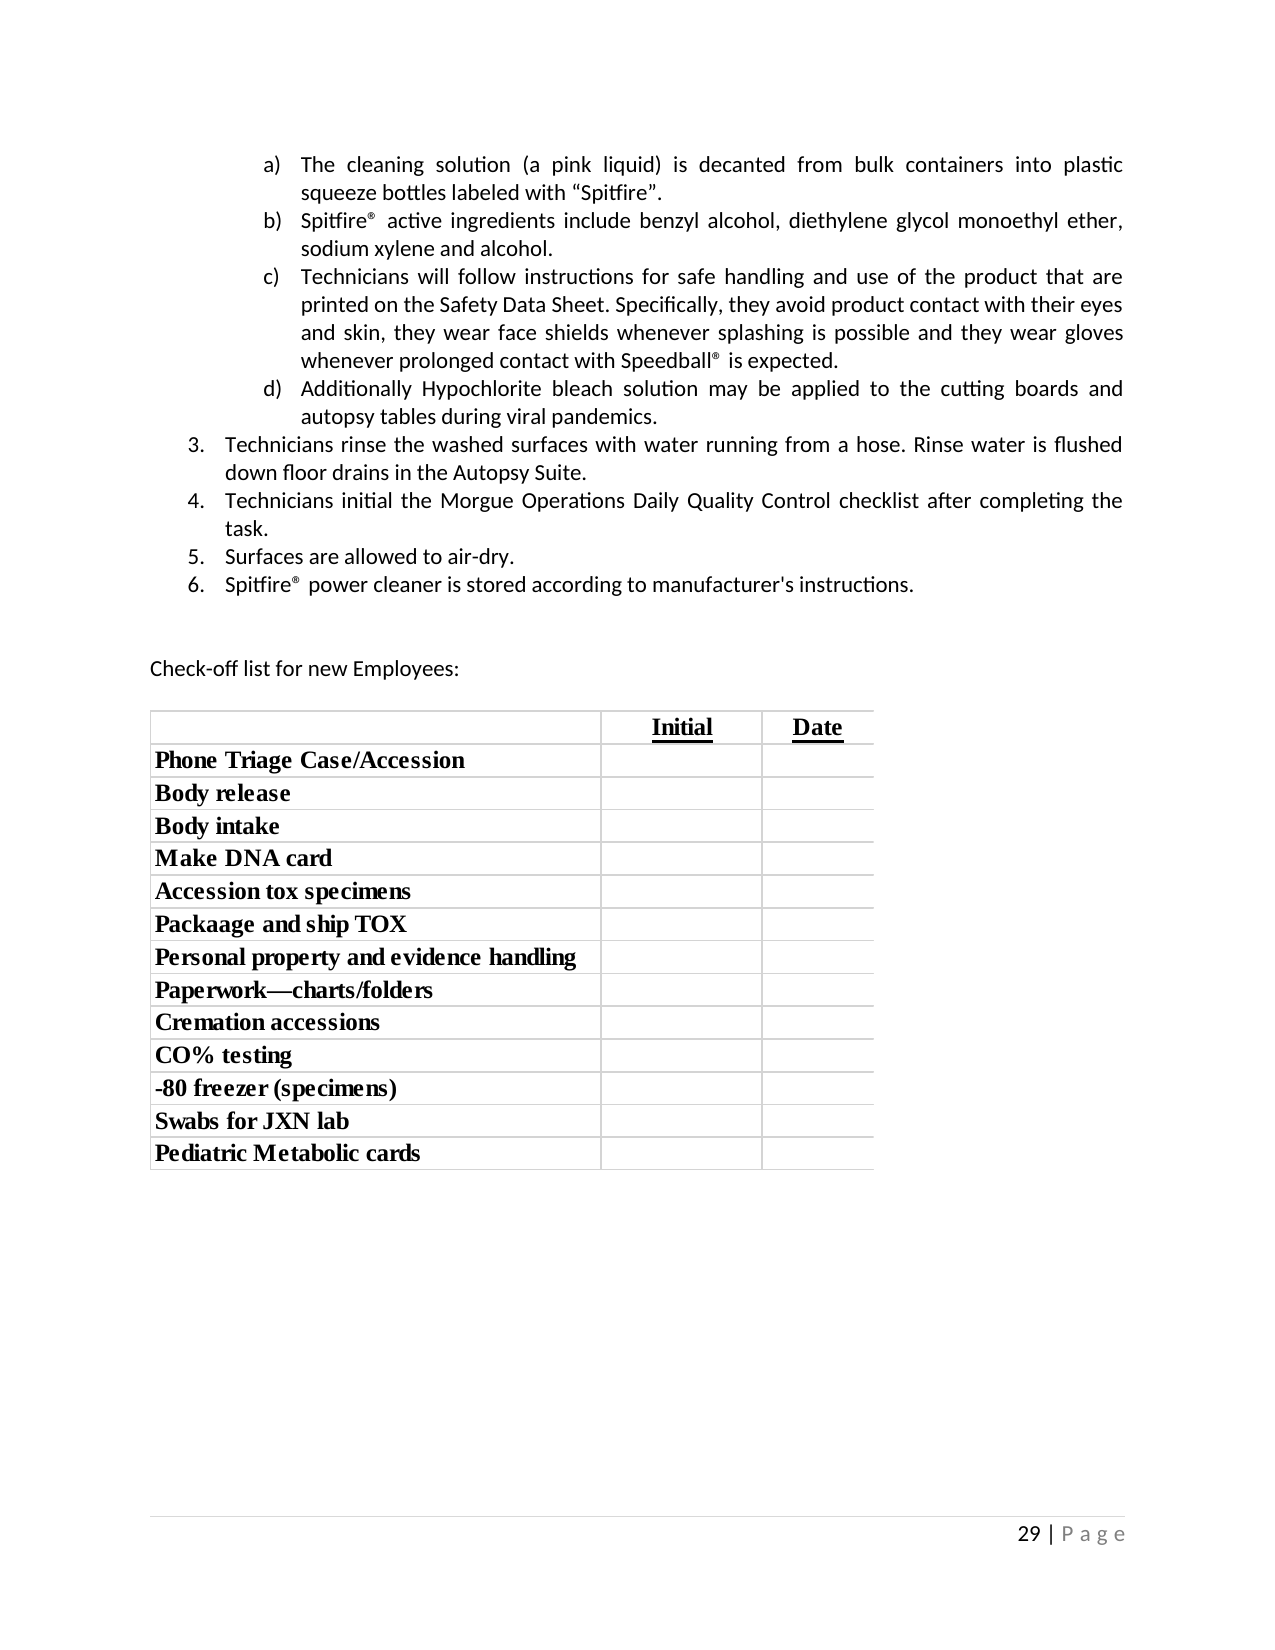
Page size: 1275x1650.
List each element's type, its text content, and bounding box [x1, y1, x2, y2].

list Spitfire® power cleaner is stored according to manufacturer's instructions. [187, 570, 1125, 598]
list Additionally Hypochlorite bleach solution may be applied to the cutting boards and autopsy tables during viral pandemics. [263, 374, 1125, 430]
list Technicians will follow instructions for safe handling and use of the product that are printed on the Safety Data Sheet. Specifically, they avoid product contact with their eyes and skin, they wear face shields whenever splashing is possible and they wear gloves whenever prolonged contact with Speedball® is expected. [263, 262, 1125, 374]
text Check-off list for new Employees: [150, 654, 1125, 682]
list The cleaning solution (a pink liquid) is decanted from bulk containers into plastic squeeze bottles labeled with “Spitfire”. [263, 150, 1125, 206]
list Spitfire® active ingredients include benzyl alcohol, diethylene glycol monoethyl ether, sodium xylene and alcohol. [263, 206, 1125, 262]
list Surfaces are allowed to air-dry. [187, 542, 1125, 570]
list Technicians rinse the washed surfaces with water running from a hose. Rinse water is flushed down floor drains in the Autopsy Suite. [187, 430, 1125, 486]
list Technicians initial the Morgue Operations Daily Quality Control checklist after completing the task. [187, 486, 1125, 542]
